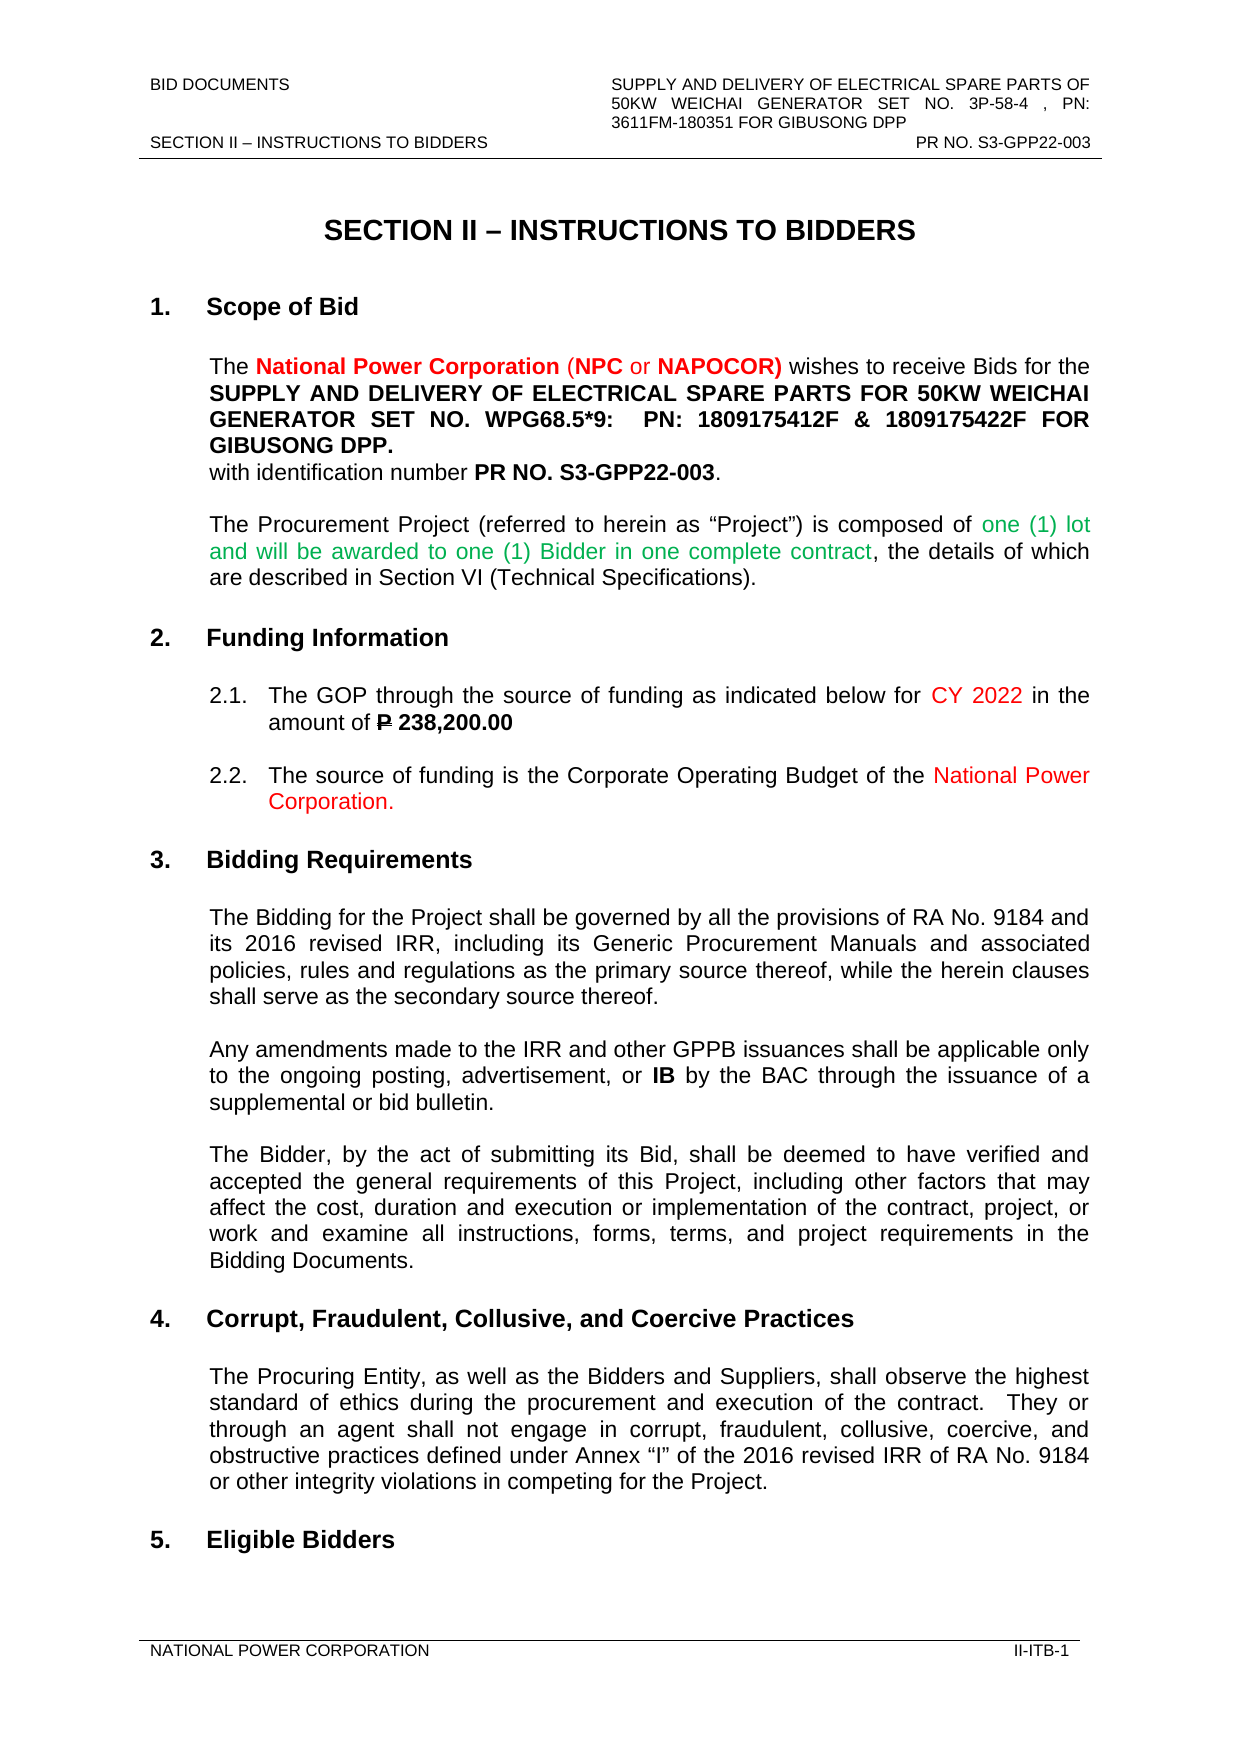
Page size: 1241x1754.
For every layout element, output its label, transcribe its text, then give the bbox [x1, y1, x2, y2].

list The GOP through the source of funding as indicated below for CY 2022 in the amount of P 238,200.00 [209, 682, 1090, 735]
subtitle Corrupt, Fraudulent, Collusive, and Coercive Practices [150, 1303, 1090, 1332]
subtitle Eligible Bidders [150, 1525, 1090, 1554]
subtitle Funding Information [150, 623, 1090, 652]
text The Bidding for the Project shall be governed by all the provisions of RA No. 9184 and its 2016 revised IRR, including its Generic Procurement Manuals and associated policies, rules and regulations as the primary source thereof, while the herein clauses shall serve as the secondary source thereof. [209, 904, 1090, 1009]
text The Bidder, by the act of submitting its Bid, shall be deemed to have verified and accepted the general requirements of this Project, including other factors that may affect the cost, duration and execution or implementation of the contract, project, or work and examine all instructions, forms, terms, and project requirements in the Bidding Documents. [209, 1141, 1090, 1273]
subtitle Scope of Bid [150, 291, 1090, 320]
text The Procurement Project (referred to herein as “Project”) is composed of one (1) lot and will be awarded to one (1) Bidder in one complete contract, the details of which are described in Section VI (Technical Specifications). [150, 511, 1090, 590]
text with identification number PR NO. S3-GPP22-003. [209, 458, 1090, 485]
subtitle Bidding Requirements [150, 845, 1090, 873]
subtitle SECTION II – INSTRUCTIONS TO BIDDERS [150, 212, 1090, 246]
list The source of funding is the Corporate Operating Budget of the National Power Corporation. [209, 762, 1090, 814]
text Any amendments made to the IRR and other GPPB issuances shall be applicable only to the ongoing posting, advertisement, or IB by the BAC through the issuance of a supplemental or bid bulletin. [209, 1036, 1090, 1115]
text The National Power Corporation (NPC or NAPOCOR) wishes to receive Bids for the SUPPLY AND DELIVERY OF ELECTRICAL SPARE PARTS FOR 50KW WEICHAI GENERATOR SET NO. WPG68.5*9: PN: 1809175412F & 1809175422F FOR GIBUSONG DPP. [150, 353, 1090, 458]
text The Procuring Entity, as well as the Bidders and Suppliers, shall observe the highest standard of ethics during the procurement and execution of the contract. They or through an agent shall not engage in corrupt, fraudulent, collusive, coercive, and obstructive practices defined under Annex “I” of the 2016 revised IRR of RA No. 9184 or other integrity violations in competing for the Project. [209, 1363, 1090, 1494]
